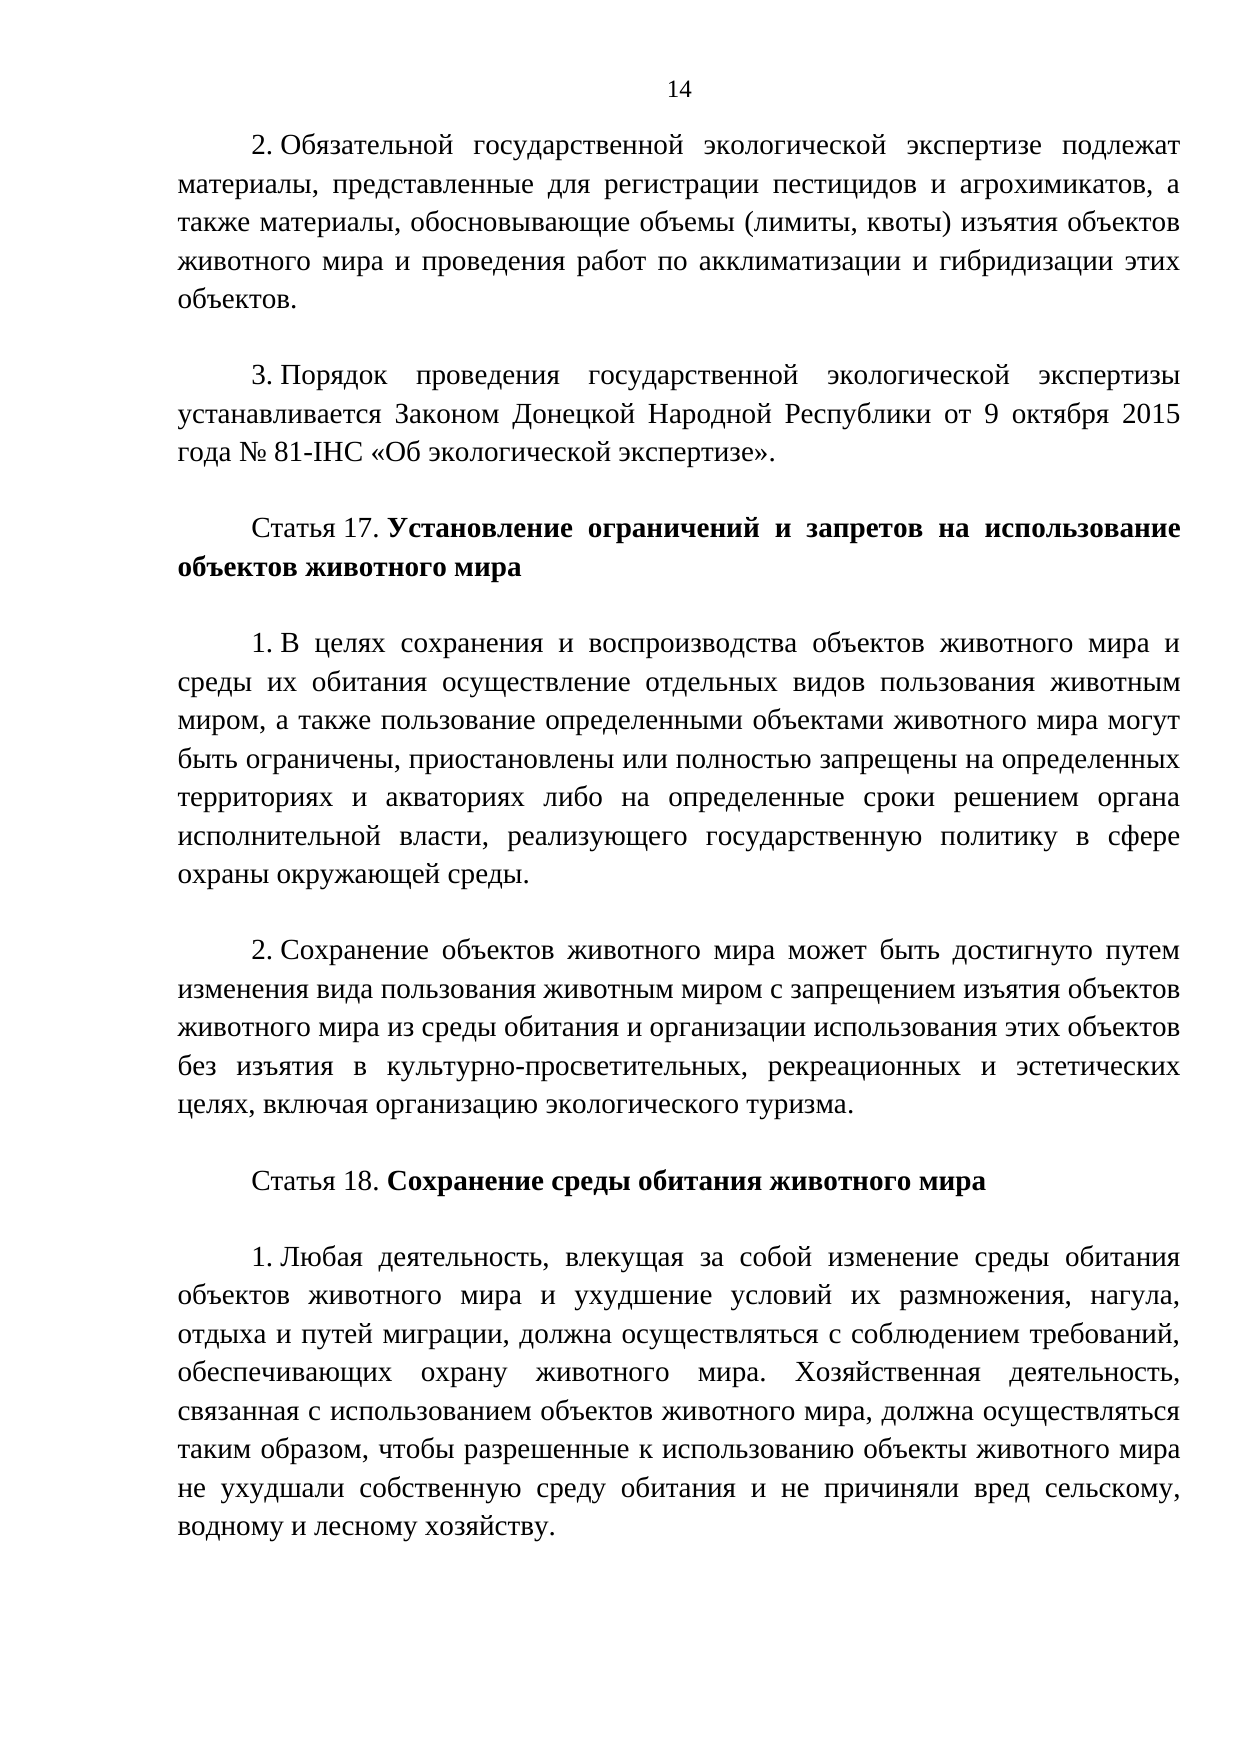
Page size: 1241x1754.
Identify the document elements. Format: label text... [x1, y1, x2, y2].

text 1. В целях сохранения и воспроизводства объектов животного мира и среды их обитания осуществление отдельных видов пользования животным миром, а также пользование определенными объектами животного мира могут быть ограничены, приостановлены или полностью запрещены на определенных территориях и акваториях либо на определенные сроки решением органа исполнительной власти, реализующего государственную политику в сфере охраны окружающей среды. [177, 625, 1181, 890]
text 1. Любая деятельность, влекущая за собой изменение среды обитания объектов животного мира и ухудшение условий их размножения, нагула, отдыха и путей миграции, должна осуществляться с соблюдением требований, обеспечивающих охрану животного мира. Хозяйственная деятельность, связанная с использованием объектов животного мира, должна осуществляться таким образом, чтобы разрешенные к использованию объекты животного мира не ухудшали собственную среду обитания и не причиняли вред сельскому, водному и лесному хозяйству. [177, 1239, 1181, 1542]
text 3. Порядок проведения государственной экологической экспертизы устанавливается Законом Донецкой Народной Республики от 9 октября 2015 года № 81-IHC «Об экологической экспертизе». [177, 357, 1181, 468]
text 2. Сохранение объектов животного мира может быть достигнуто путем изменения вида пользования животным миром с запрещением изъятия объектов животного мира из среды обитания и организации использования этих объектов без изъятия в культурно-просветительных, рекреационных и эстетических целях, включая организацию экологического туризма. [177, 932, 1181, 1120]
text 2. Обязательной государственной экологической экспертизе подлежат материалы, представленные для регистрации пестицидов и агрохимикатов, а также материалы, обосновывающие объемы (лимиты, квоты) изъятия объектов животного мира и проведения работ по акклиматизации и гибридизации этих объектов. [177, 127, 1181, 315]
text Статья 17. Установление ограничений и запретов на использование объектов животного мира [177, 511, 1181, 583]
text Статья 18. Сохранение среды обитания животного мира [177, 1163, 1181, 1196]
